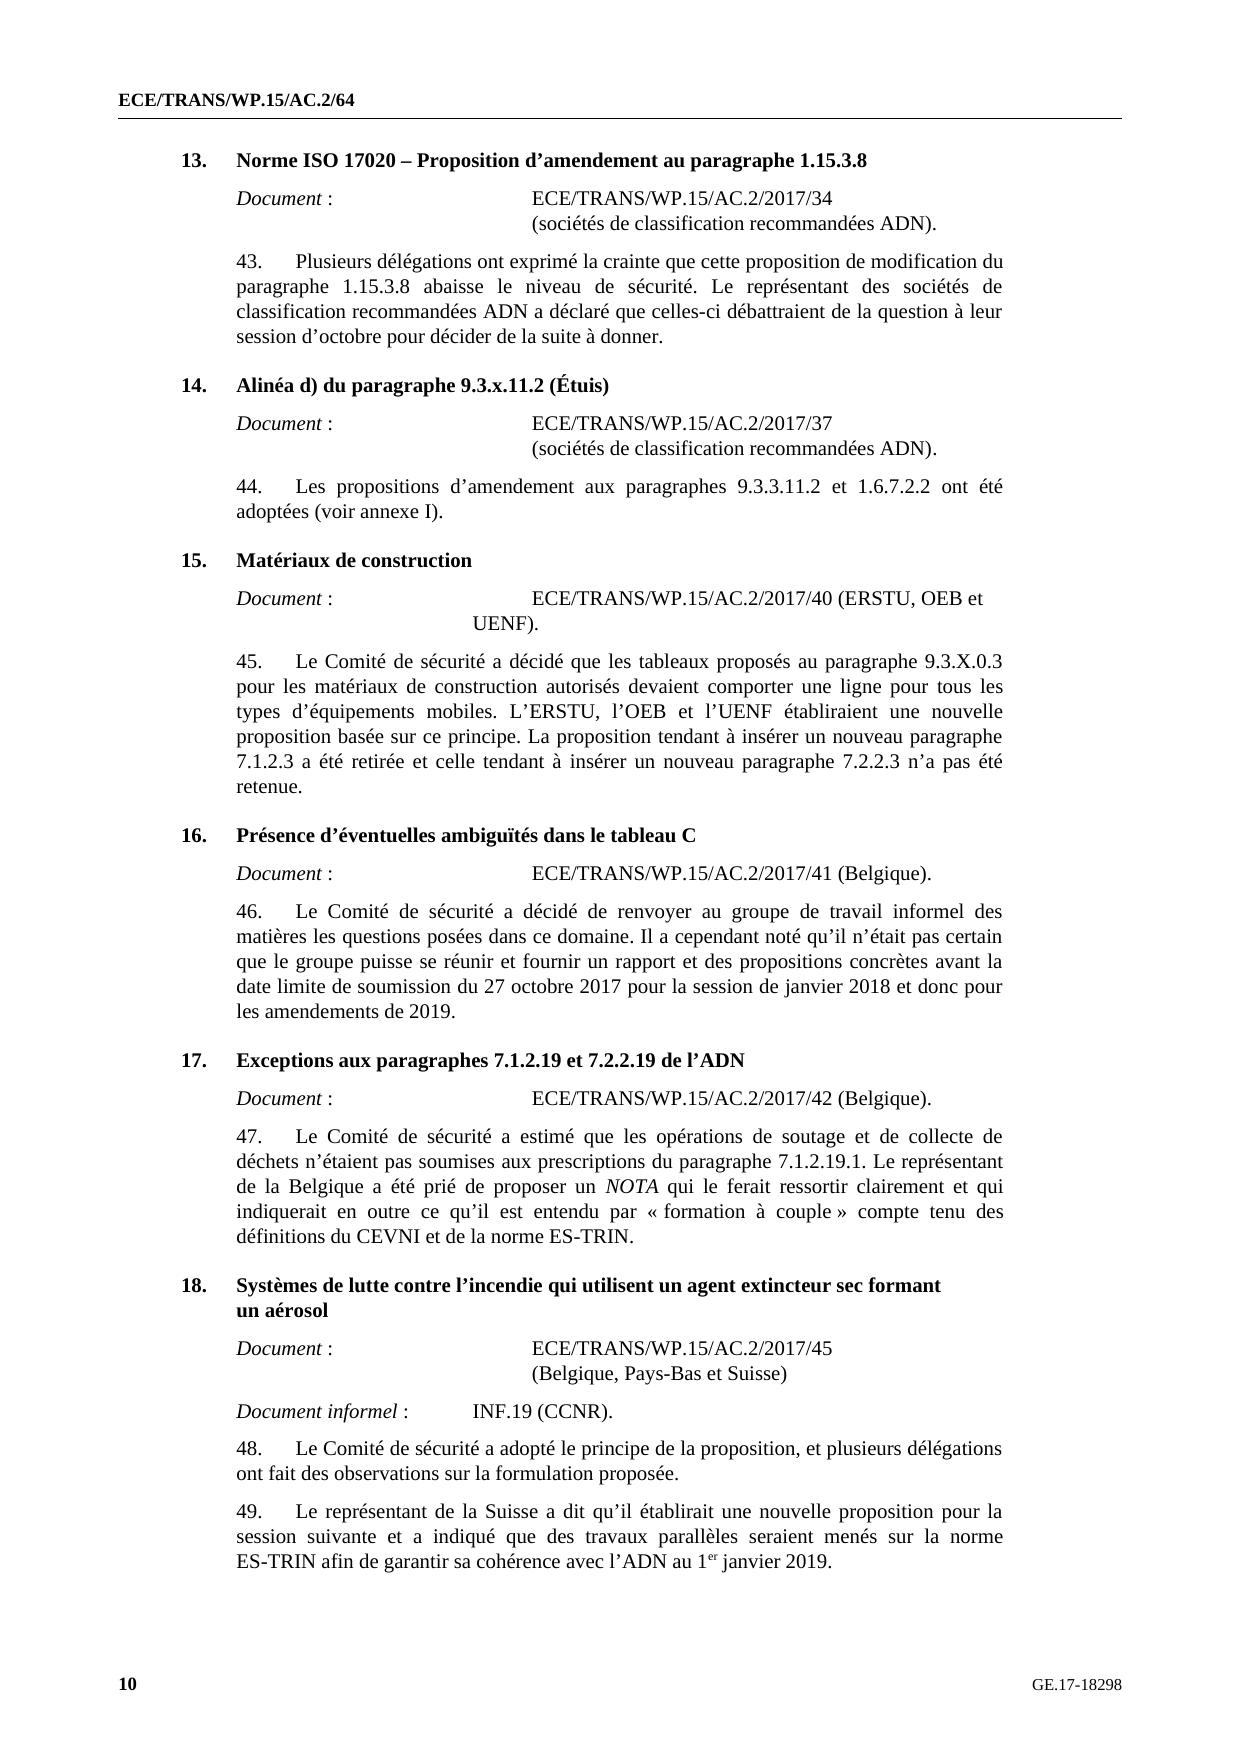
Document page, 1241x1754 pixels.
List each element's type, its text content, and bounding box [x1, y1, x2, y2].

text 17. Exceptions aux paragraphes 7.1.2.19 et 7.2.2.19 de l’ADN [118, 1048, 1004, 1073]
text Document : ECE/TRANS/WP.15/AC.2/2017/41 (Belgique). [236, 860, 1004, 885]
text 46. Le Comité de sécurité a décidé de renvoyer au groupe de travail informel des matières les questions posées dans ce domaine. Il a cependant noté qu’il n’était pas certain que le groupe puisse se réunir et fournir un rapport et des propositions concrètes avant la date limite de soumission du 27 octobre 2017 pour la session de janvier 2018 et donc pour les amendements de 2019. [236, 898, 1004, 1023]
text 15. Matériaux de construction [118, 548, 1004, 573]
text 16. Présence d’éventuelles ambiguïtés dans le tableau C [118, 823, 1004, 848]
text 44. Les propositions d’amendement aux paragraphes 9.3.3.11.2 et 1.6.7.2.2 ont été adoptées (voir annexe I). [236, 473, 1004, 523]
text 49. Le représentant de la Suisse a dit qu’il établirait une nouvelle proposition pour la session suivante et a indiqué que des travaux parallèles seraient menés sur la norme ES-TRIN afin de garantir sa cohérence avec l’ADN au 1er janvier 2019. [236, 1498, 1004, 1573]
text 47. Le Comité de sécurité a estimé que les opérations de soutage et de collecte de déchets n’étaient pas soumises aux prescriptions du paragraphe 7.1.2.19.1. Le représentant de la Belgique a été prié de proposer un NOTA qui le ferait ressortir clairement et qui indiquerait en outre ce qu’il est entendu par « formation à couple » compte tenu des définitions du CEVNI et de la norme ES-TRIN. [236, 1123, 1004, 1248]
text 48. Le Comité de sécurité a adopté le principe de la proposition, et plusieurs délégations ont fait des observations sur la formulation proposée. [236, 1435, 1004, 1485]
text Document : ECE/TRANS/WP.15/AC.2/2017/34 (sociétés de classification recommandées ADN). [236, 185, 1004, 235]
text 14. Alinéa d) du paragraphe 9.3.x.11.2 (Étuis) [118, 373, 1004, 398]
text Document : ECE/TRANS/WP.15/AC.2/2017/42 (Belgique). [236, 1085, 1004, 1110]
text 18. Systèmes de lutte contre l’incendie qui utilisent un agent extincteur sec formant un aérosol [118, 1273, 1004, 1323]
text 13. Norme ISO 17020 – Proposition d’amendement au paragraphe 1.15.3.8 [118, 148, 1004, 173]
text Document : ECE/TRANS/WP.15/AC.2/2017/40 (ERSTU, OEB et UENF). [236, 585, 1004, 635]
text 45. Le Comité de sécurité a décidé que les tableaux proposés au paragraphe 9.3.X.0.3 pour les matériaux de construction autorisés devaient comporter une ligne pour tous les types d’équipements mobiles. L’ERSTU, l’OEB et l’UENF établiraient une nouvelle proposition basée sur ce principe. La proposition tendant à insérer un nouveau paragraphe 7.1.2.3 a été retirée et celle tendant à insérer un nouveau paragraphe 7.2.2.3 n’a pas été retenue. [236, 648, 1004, 798]
text Document : ECE/TRANS/WP.15/AC.2/2017/37 (sociétés de classification recommandées ADN). [236, 410, 1004, 460]
text Document : ECE/TRANS/WP.15/AC.2/2017/45 (Belgique, Pays-Bas et Suisse) [236, 1335, 1004, 1385]
text 43. Plusieurs délégations ont exprimé la crainte que cette proposition de modification du paragraphe 1.15.3.8 abaisse le niveau de sécurité. Le représentant des sociétés de classification recommandées ADN a déclaré que celles-ci débattraient de la question à leur session d’octobre pour décider de la suite à donner. [236, 248, 1004, 348]
text Document informel : INF.19 (CCNR). [236, 1398, 1004, 1423]
